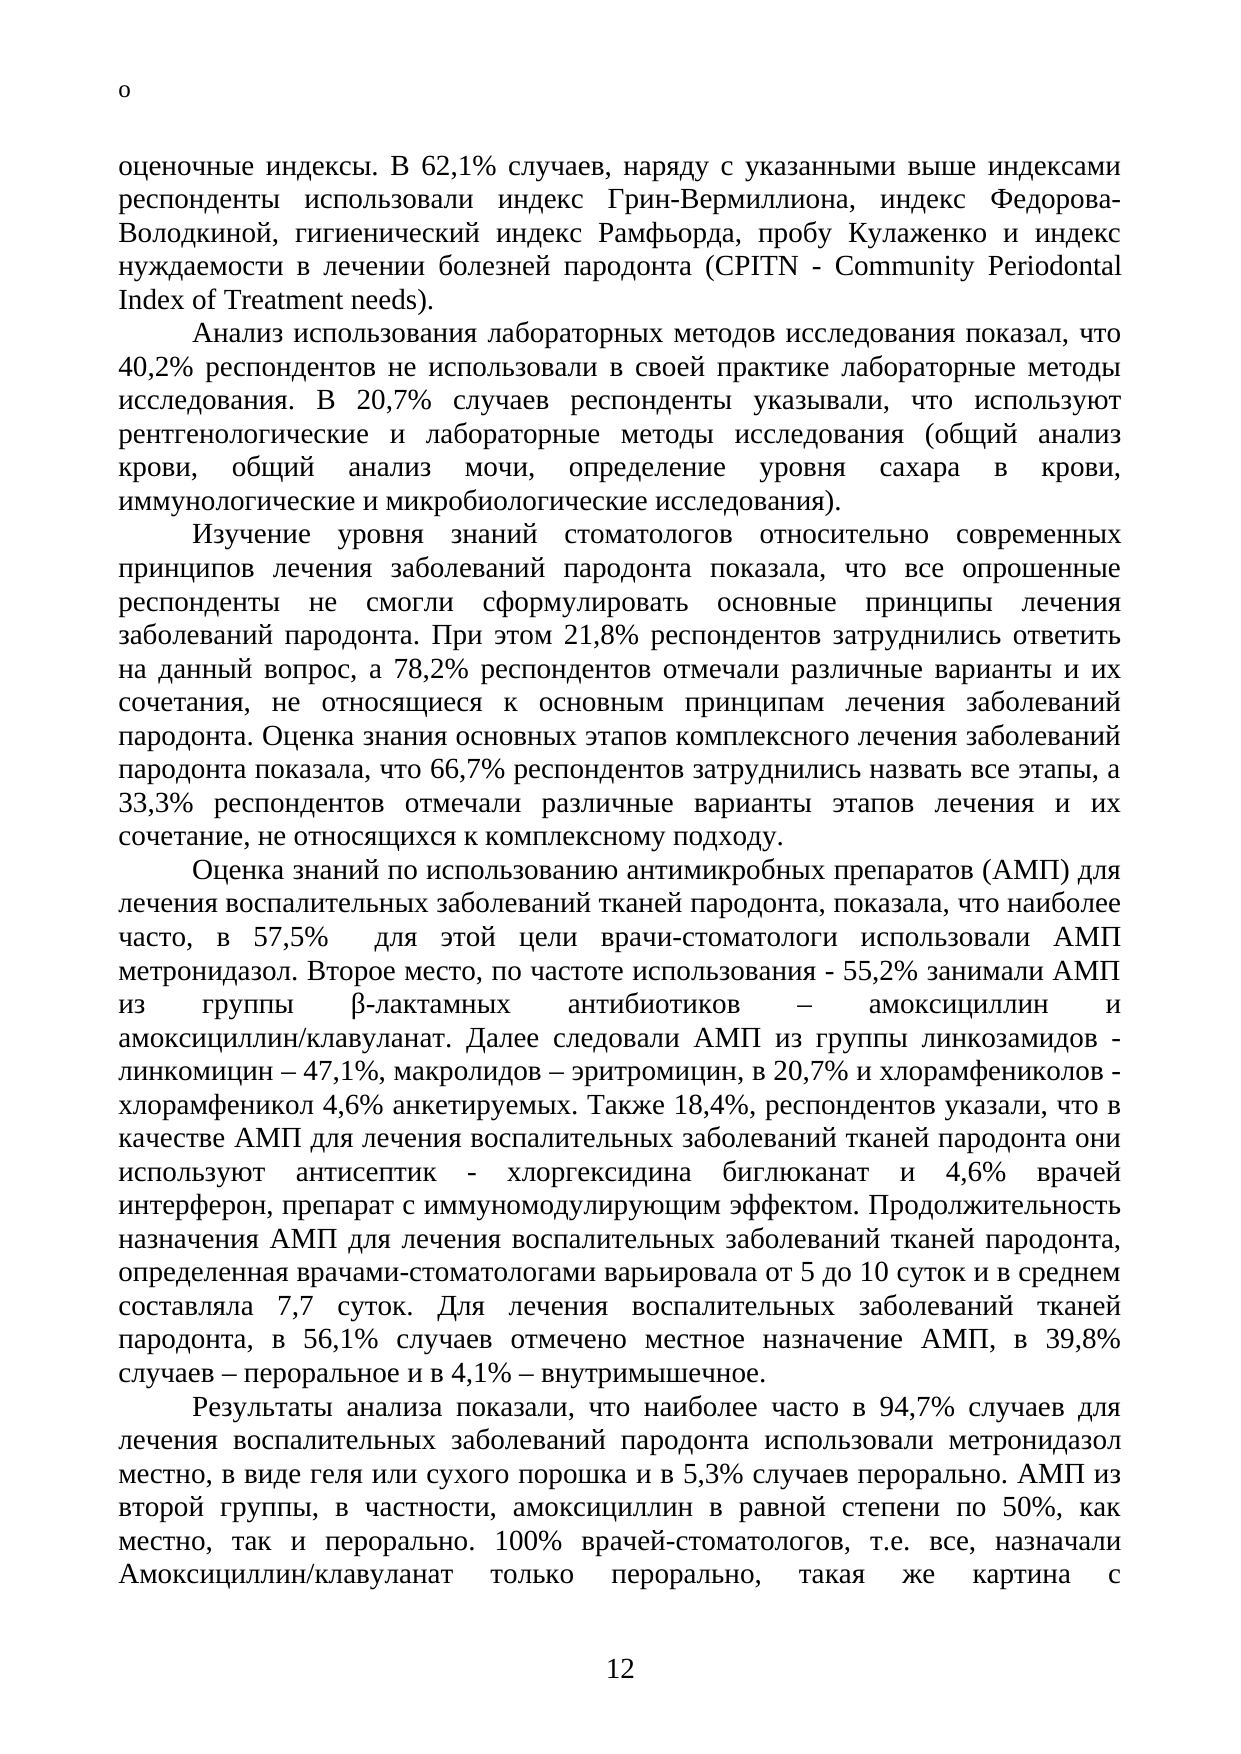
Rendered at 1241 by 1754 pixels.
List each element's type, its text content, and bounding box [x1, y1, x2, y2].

text Анализ использования лабораторных методов исследования показал, что 40,2% респондентов не использовали в своей практике лабораторные методы исследования. В 20,7% случаев респонденты указывали, что используют рентгенологические и лабораторные методы исследования (общий анализ крови, общий анализ мочи, определение уровня сахара в крови, иммунологические и микробиологические исследования). [118, 315, 1122, 517]
text Изучение уровня знаний стоматологов относительно современных принципов лечения заболеваний пародонта показала, что все опрошенные респонденты не смогли сформулировать основные принципы лечения заболеваний пародонта. При этом 21,8% респондентов затруднились ответить на данный вопрос, а 78,2% респондентов отмечали различные варианты и их сочетания, не относящиеся к основным принципам лечения заболеваний пародонта. Оценка знания основных этапов комплексного лечения заболеваний пародонта показала, что 66,7% респондентов затруднились назвать все этапы, а 33,3% респондентов отмечали различные варианты этапов лечения и их сочетание, не относящихся к комплексному подходу. [118, 517, 1122, 852]
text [118, 1389, 1122, 1590]
text Оценка знаний по использованию антимикробных препаратов (АМП) для лечения воспалительных заболеваний тканей пародонта, показала, что наиболее часто, в 57,5% для этой цели врачи-стоматологи использовали АМП метронидазол. Второе место, по частоте использования - 55,2% занимали АМП из группы β-лактамных антибиотиков – амоксициллин и амоксициллин/клавуланат. Далее следовали АМП из группы линкозамидов - линкомицин – 47,1%, макролидов – эритромицин, в 20,7% и хлорамфениколов - хлорамфеникол 4,6% анкетируемых. Также 18,4%, респондентов указали, что в качестве АМП для лечения воспалительных заболеваний тканей пародонта они используют антисептик - хлоргексидина биглюканат и 4,6% врачей интерферон, препарат с иммуномодулирующим эффектом. Продолжительность назначения АМП для лечения воспалительных заболеваний тканей пародонта, определенная врачами-стоматологами варьировала от 5 до 10 суток и в среднем составляла 7,7 суток. Для лечения воспалительных заболеваний тканей пародонта, в 56,1% случаев отмечено местное назначение АМП, в 39,8% случаев – пероральное и в 4,1% – внутримышечное. [118, 852, 1122, 1389]
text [118, 148, 1122, 315]
